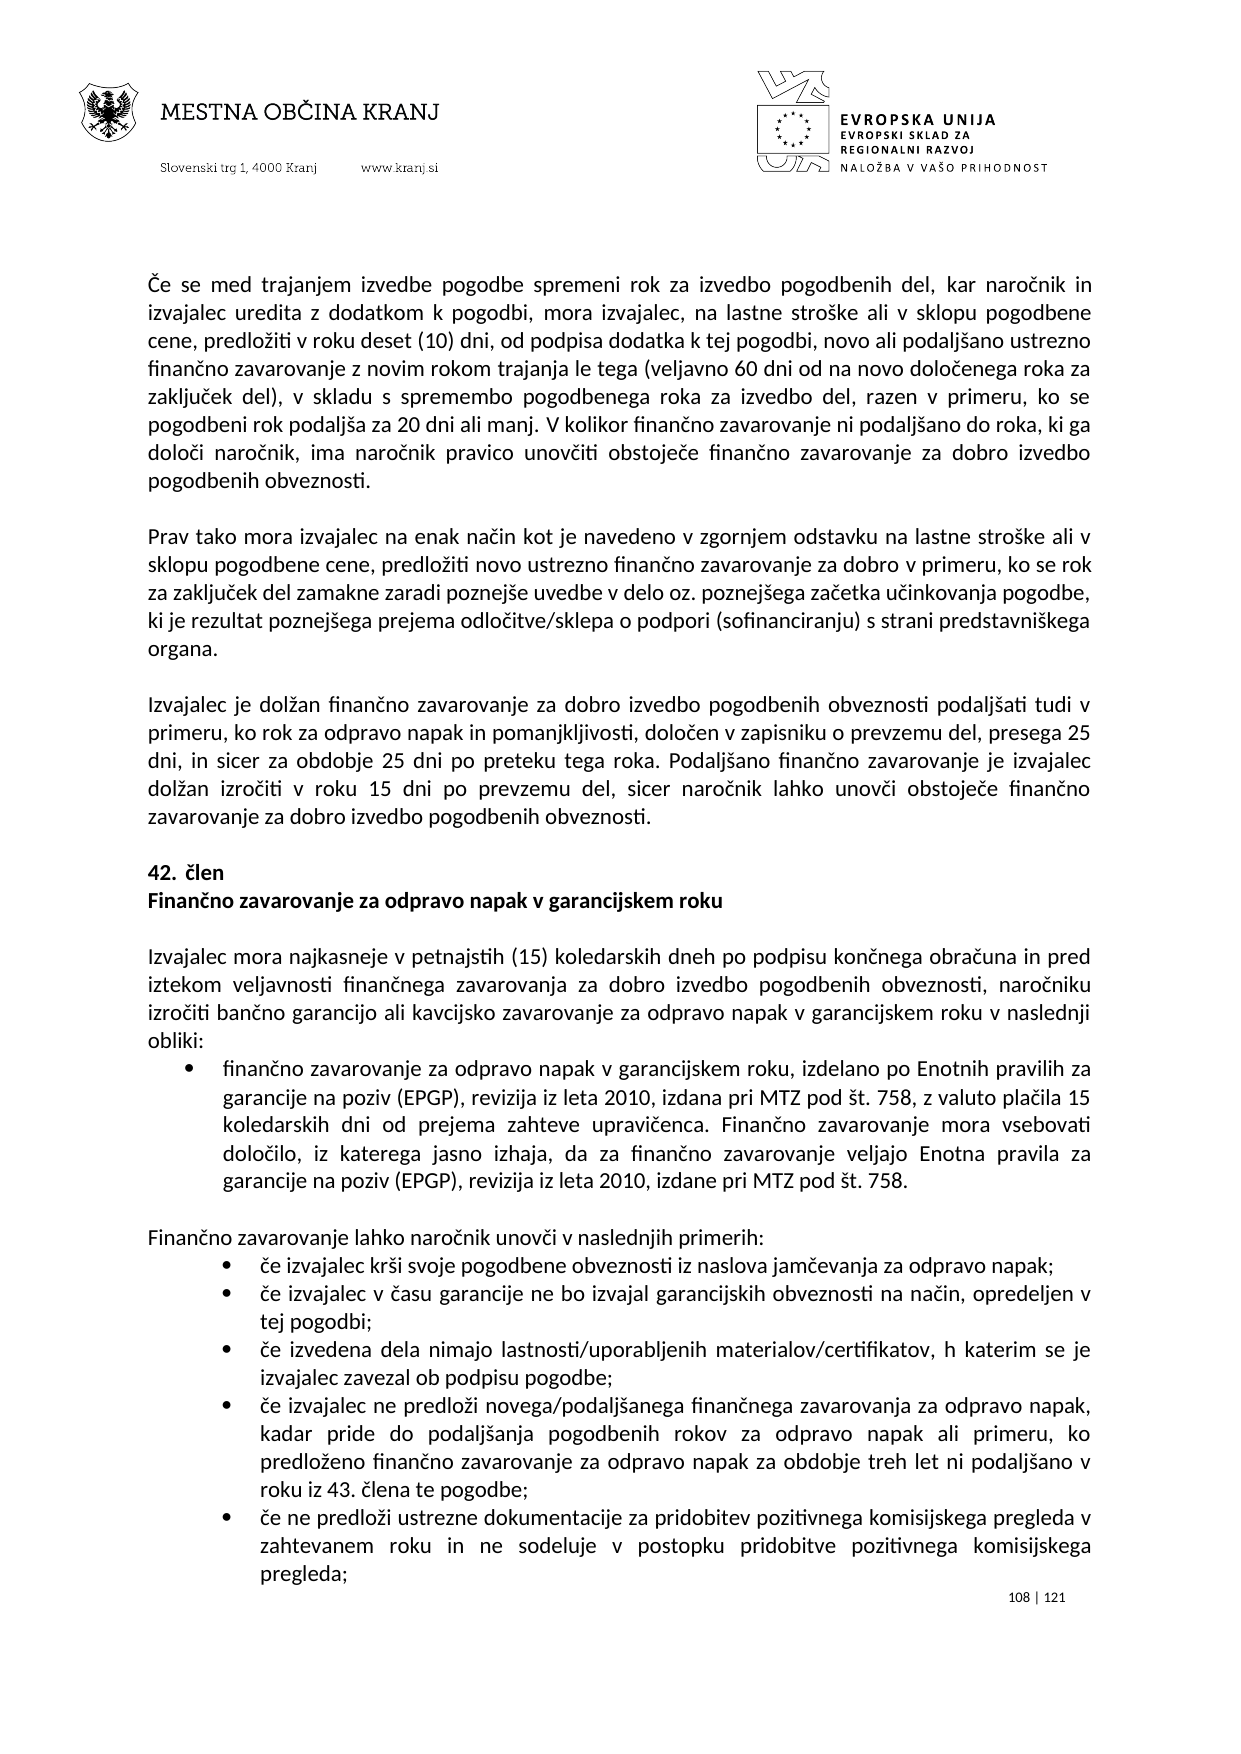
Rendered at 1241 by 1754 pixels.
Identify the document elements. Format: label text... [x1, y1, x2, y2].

list če izvajalec ne predloži novega/podaljšanega finančnega zavarovanja za odpravo napak, kadar pride do podaljšanja pogodbenih rokov za odpravo napak ali primeru, ko predloženo finančno zavarovanje za odpravo napak za obdobje treh let ni podaljšano v roku iz 43. člena te pogodbe; [223, 1391, 1092, 1503]
text Izvajalec je dolžan finančno zavarovanje za dobro izvedbo pogodbenih obveznosti podaljšati tudi v primeru, ko rok za odpravo napak in pomanjkljivosti, določen v zapisniku o prevzemu del, presega 25 dni, in sicer za obdobje 25 dni po preteku tega roka. Podaljšano finančno zavarovanje je izvajalec dolžan izročiti v roku 15 dni po prevzemu del, sicer naročnik lahko unovči obstoječe finančno zavarovanje za dobro izvedbo pogodbenih obveznosti. [148, 690, 1092, 830]
list če izvajalec v času garancije ne bo izvajal garancijskih obveznosti na način, opredeljen v tej pogodbi; [223, 1279, 1092, 1335]
text Finančno zavarovanje za odpravo napak v garancijskem roku [148, 886, 1092, 914]
text Prav tako mora izvajalec na enak način kot je navedeno v zgornjem odstavku na lastne stroške ali v sklopu pogodbene cene, predložiti novo ustrezno finančno zavarovanje za dobro v primeru, ko se rok za zaključek del zamakne zaradi poznejše uvedbe v delo oz. poznejšega začetka učinkovanja pogodbe, ki je rezultat poznejšega prejema odločitve/sklepa o podpori (sofinanciranju) s strani predstavniškega organa. [148, 522, 1092, 662]
list če ne predloži ustrezne dokumentacije za pridobitev pozitivnega komisijskega pregleda v zahtevanem roku in ne sodeluje v postopku pridobitve pozitivnega komisijskega pregleda; [223, 1503, 1092, 1587]
text Izvajalec mora najkasneje v petnajstih (15) koledarskih dneh po podpisu končnega obračuna in pred iztekom veljavnosti finančnega zavarovanja za dobro izvedbo pogodbenih obveznosti, naročniku izročiti bančno garancijo ali kavcijsko zavarovanje za odpravo napak v garancijskem roku v naslednji obliki: [148, 942, 1092, 1054]
picture [0, 0, 1224, 231]
list finančno zavarovanje za odpravo napak v garancijskem roku, izdelano po Enotnih pravilih za garancije na poziv (EPGP), revizija iz leta 2010, izdana pri MTZ pod št. 758, z valuto plačila 15 koledarskih dni od prejema zahteve upravičenca. Finančno zavarovanje mora vsebovati določilo, iz katerega jasno izhaja, da za finančno zavarovanje veljajo Enotna pravila za garancije na poziv (EPGP), revizija iz leta 2010, izdane pri MTZ pod št. 758. [185, 1054, 1092, 1195]
text Finančno zavarovanje lahko naročnik unovči v naslednjih primerih: [148, 1223, 1092, 1251]
list člen [148, 858, 1092, 886]
list če izvedena dela nimajo lastnosti/uporabljenih materialov/certifikatov, h katerim se je izvajalec zavezal ob podpisu pogodbe; [223, 1335, 1092, 1391]
list če izvajalec krši svoje pogodbene obveznosti iz naslova jamčevanja za odpravo napak; [223, 1251, 1092, 1279]
text Če se med trajanjem izvedbe pogodbe spremeni rok za izvedbo pogodbenih del, kar naročnik in izvajalec uredita z dodatkom k pogodbi, mora izvajalec, na lastne stroške ali v sklopu pogodbene cene, predložiti v roku deset (10) dni, od podpisa dodatka k tej pogodbi, novo ali podaljšano ustrezno finančno zavarovanje z novim rokom trajanja le tega (veljavno 60 dni od na novo določenega roka za zaključek del), v skladu s spremembo pogodbenega roka za izvedbo del, razen v primeru, ko se pogodbeni rok podaljša za 20 dni ali manj. V kolikor finančno zavarovanje ni podaljšano do roka, ki ga določi naročnik, ima naročnik pravico unovčiti obstoječe finančno zavarovanje za dobro izvedbo pogodbenih obveznosti. [148, 270, 1092, 494]
